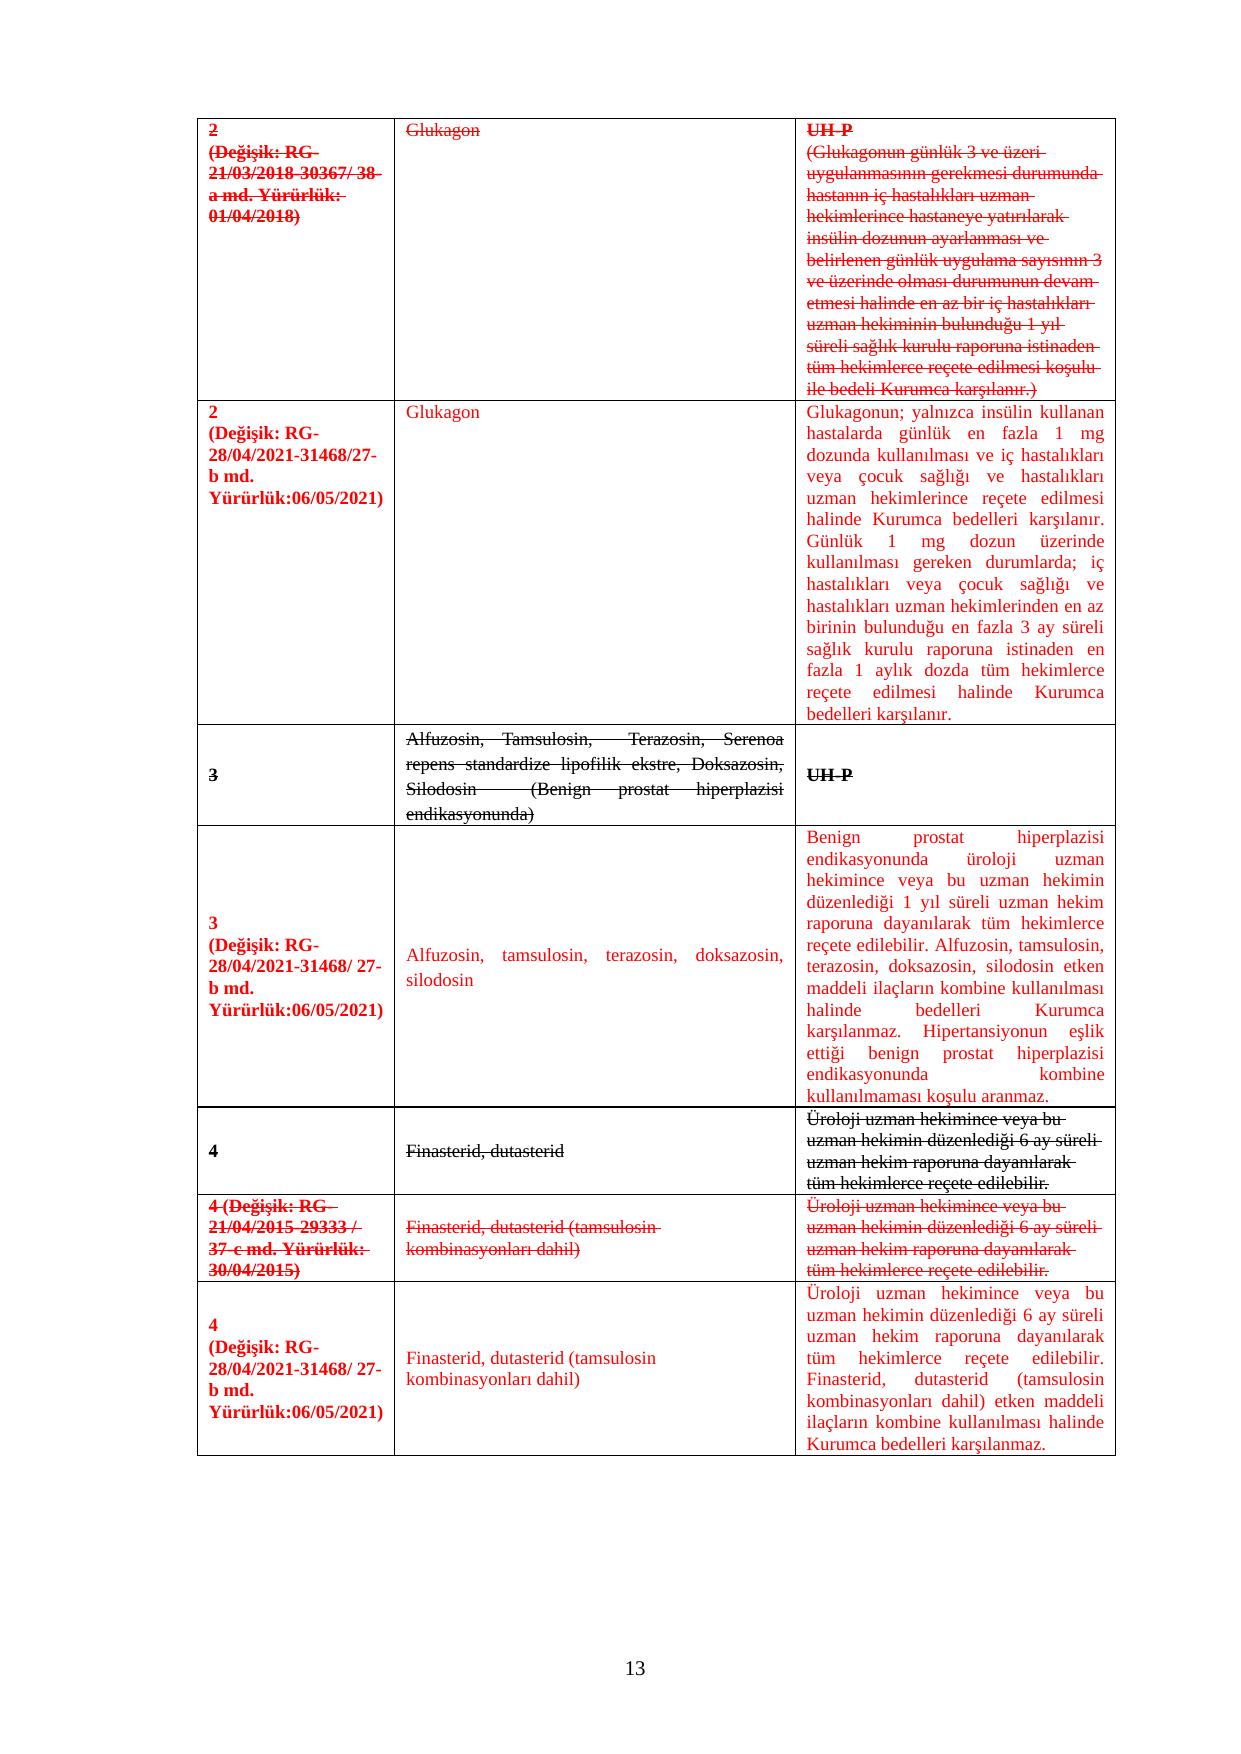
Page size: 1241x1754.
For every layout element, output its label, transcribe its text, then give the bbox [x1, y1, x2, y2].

table_cell UH-P [796, 725, 1115, 825]
table_cell 4 (Değişik: RG-28/04/2021-31468/ 27-b md. Yürürlük:06/05/2021) [198, 1282, 394, 1454]
table_cell Glukagon [395, 119, 795, 399]
table_cell 2 (Değişik: RG-28/04/2021-31468/27-b md. Yürürlük:06/05/2021) [198, 401, 394, 724]
table_cell Glukagon [395, 401, 795, 724]
table_cell Finasterid, dutasterid (tamsulosin kombinasyonları dahil) [395, 1282, 795, 1454]
table_cell Glukagonun; yalnızca insülin kullanan hastalarda günlük en fazla 1 mg dozunda kullanılması ve iç hastalıkları veya çocuk sağlığı ve hastalıkları uzman hekimlerince reçete edilmesi halinde Kurumca bedelleri karşılanır. Günlük 1 mg dozun üzerinde kullanılması gereken durumlarda; iç hastalıkları veya çocuk sağlığı ve hastalıkları uzman hekimlerinden en az birinin bulunduğu en fazla 3 ay süreli sağlık kurulu raporuna istinaden en fazla 1 aylık dozda tüm hekimlerce reçete edilmesi halinde Kurumca bedelleri karşılanır. [796, 401, 1115, 724]
table_cell Finasterid, dutasterid (tamsulosin kombinasyonları dahil) [395, 1195, 795, 1281]
table_cell 4 (Değişik: RG- 21/04/2015-29333 / 37-c md. Yürürlük: 30/04/2015) [198, 1195, 394, 1281]
table_cell 3 (Değişik: RG-28/04/2021-31468/ 27-b md. Yürürlük:06/05/2021) [198, 826, 394, 1106]
table_cell 2 (Değişik: RG-21/03/2018-30367/ 38-a md. Yürürlük: 01/04/2018) [198, 119, 394, 399]
table_cell Üroloji uzman hekimince veya bu uzman hekimin düzenlediği 6 ay süreli uzman hekim raporuna dayanılarak tüm hekimlerce reçete edilebilir. [796, 1195, 1115, 1281]
table_cell Üroloji uzman hekimince veya bu uzman hekimin düzenlediği 6 ay süreli uzman hekim raporuna dayanılarak tüm hekimlerce reçete edilebilir. Finasterid, dutasterid (tamsulosin kombinasyonları dahil) etken maddeli ilaçların kombine kullanılması halinde Kurumca bedelleri karşılanmaz. [796, 1282, 1115, 1454]
table_cell Benign prostat hiperplazisi endikasyonunda üroloji uzman hekimince veya bu uzman hekimin düzenlediği 1 yıl süreli uzman hekim raporuna dayanılarak tüm hekimlerce reçete edilebilir. Alfuzosin, tamsulosin, terazosin, doksazosin, silodosin etken maddeli ilaçların kombine kullanılması halinde bedelleri Kurumca karşılanmaz. Hipertansiyonun eşlik ettiği benign prostat hiperplazisi endikasyonunda kombine kullanılmaması koşulu aranmaz. [796, 826, 1115, 1106]
table_cell UH-P (Glukagonun günlük 3 ve üzeri uygulanmasının gerekmesi durumunda hastanın iç hastalıkları uzman hekimlerince hastaneye yatırılarak insülin dozunun ayarlanması ve belirlenen günlük uygulama sayısının 3 ve üzerinde olması durumunun devam etmesi halinde en az bir iç hastalıkları uzman hekiminin bulunduğu 1 yıl süreli sağlık kurulu raporuna istinaden tüm hekimlerce reçete edilmesi koşulu ile bedeli Kurumca karşılanır.) [796, 119, 1115, 399]
table_cell Alfuzosin, Tamsulosin, Terazosin, Serenoa repens standardize lipofilik ekstre, Doksazosin, Silodosin (Benign prostat hiperplazisi endikasyonunda) [395, 725, 795, 825]
table_cell 4 [198, 1108, 394, 1194]
table_cell Üroloji uzman hekimince veya bu uzman hekimin düzenlediği 6 ay süreli uzman hekim raporuna dayanılarak tüm hekimlerce reçete edilebilir. [796, 1108, 1115, 1194]
table_cell Finasterid, dutasterid [395, 1108, 795, 1194]
table_cell 3 [198, 725, 394, 825]
table_cell Alfuzosin, tamsulosin, terazosin, doksazosin, silodosin [395, 826, 795, 1106]
